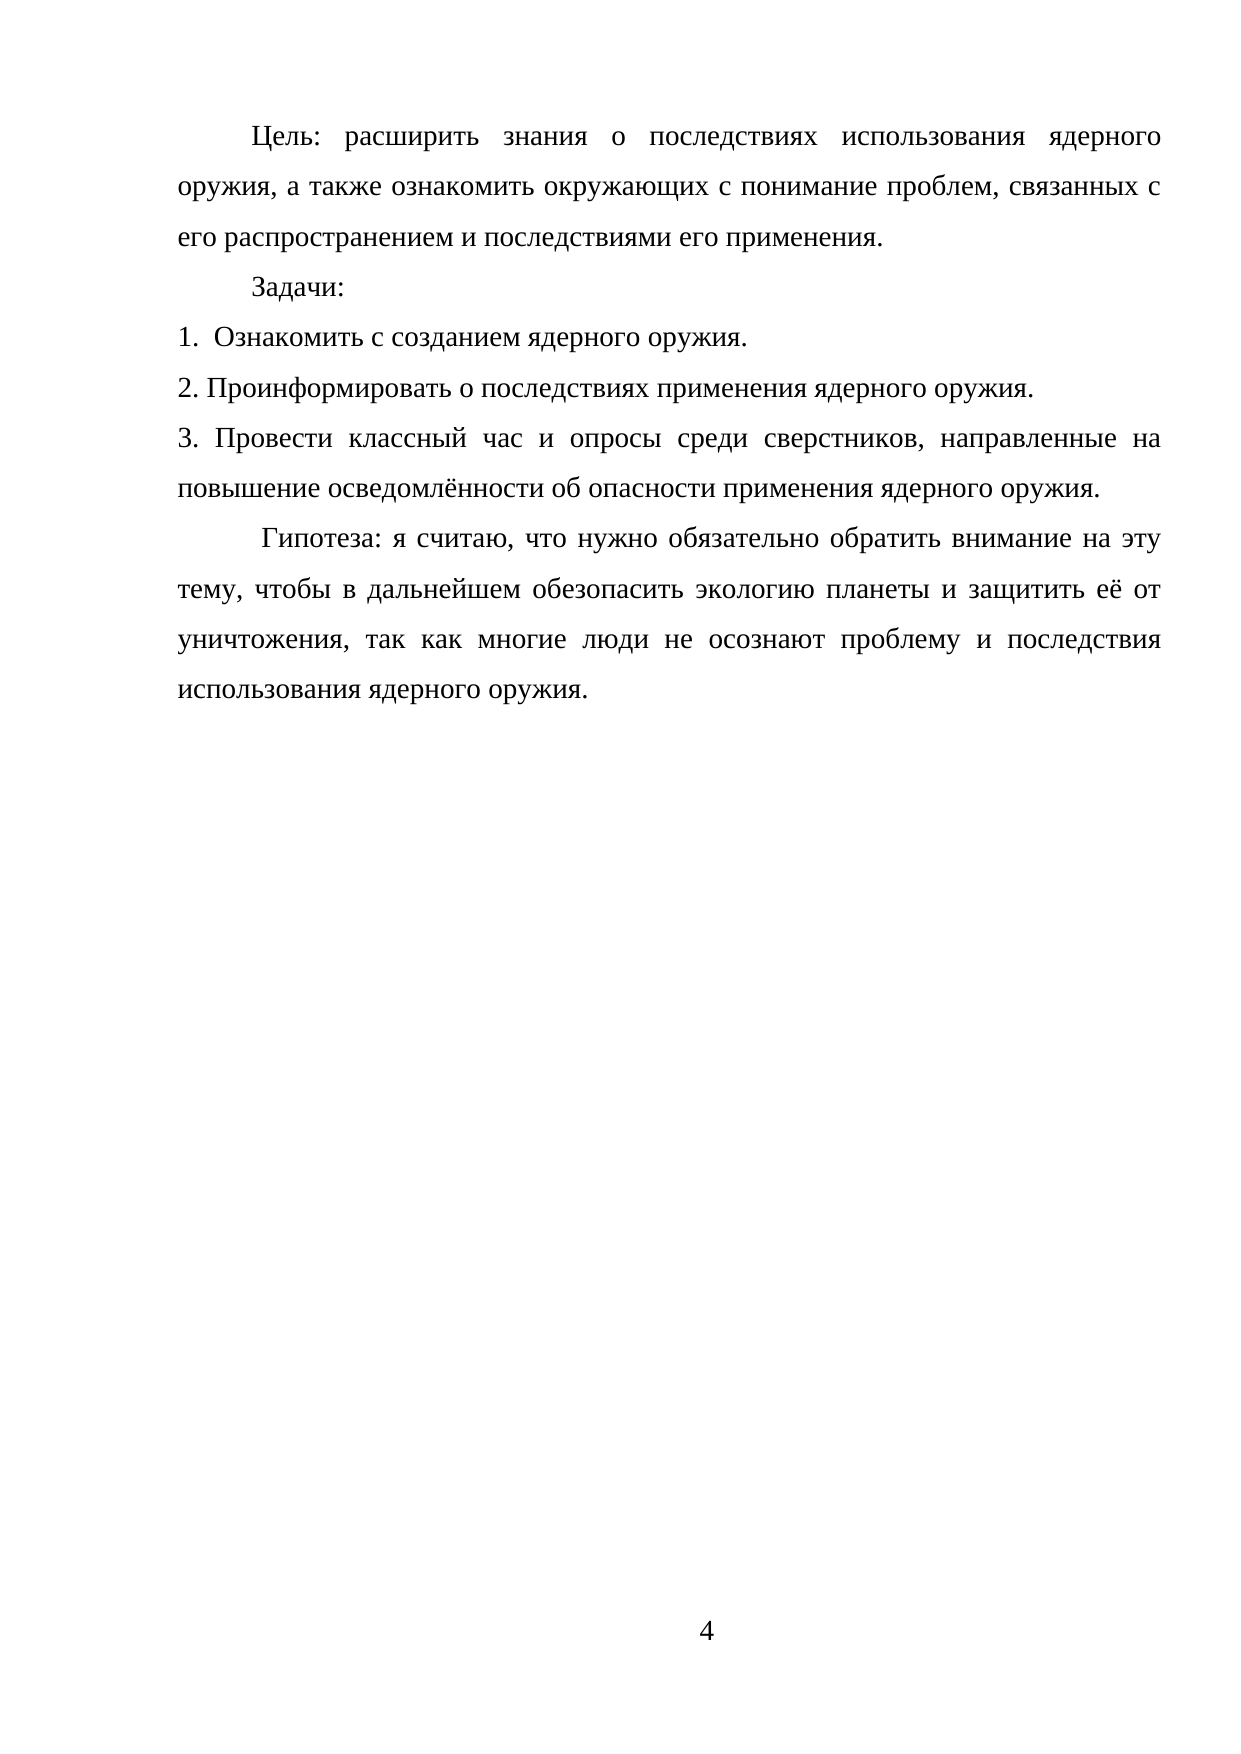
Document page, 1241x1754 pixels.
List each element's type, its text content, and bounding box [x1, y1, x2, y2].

text 3. Провести классный час и опросы среди сверстников, направленные на повышение осведомлённости об опасности применения ядерного оружия. [177, 420, 1162, 504]
text Гипотеза: я считаю, что нужно обязательно обратить внимание на эту тему, чтобы в дальнейшем обезопасить экологию планеты и защитить её от уничтожения, так как многие люди не осознают проблему и последствия использования ядерного оружия. [177, 521, 1162, 705]
text 2. Проинформировать о последствиях применения ядерного оружия. [177, 370, 1162, 403]
text 1. Ознакомить с созданием ядерного оружия. [177, 319, 1162, 353]
text Цель: расширить знания о последствиях использования ядерного оружия, а также ознакомить окружающих с понимание проблем, связанных с его распространением и последствиями его применения. [177, 118, 1162, 252]
text Задачи: [177, 269, 1162, 303]
